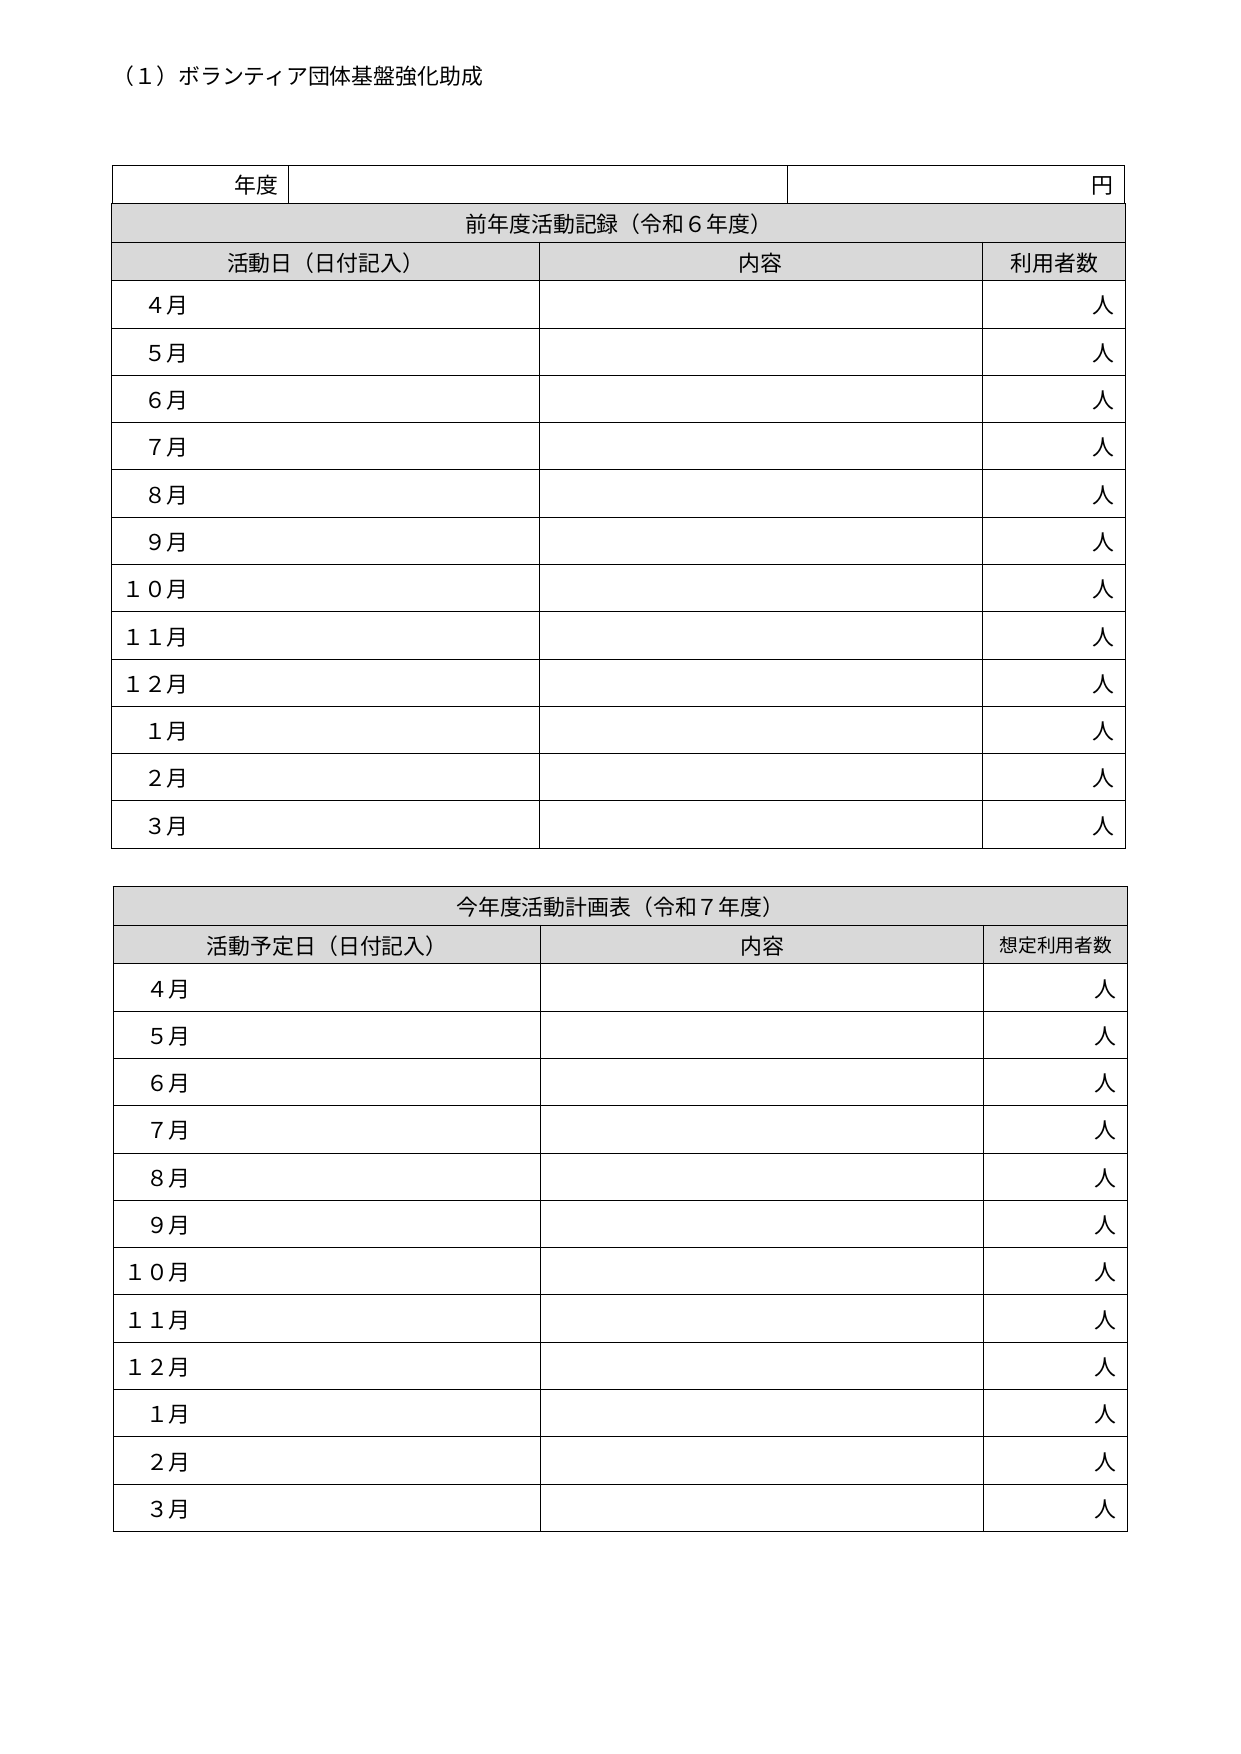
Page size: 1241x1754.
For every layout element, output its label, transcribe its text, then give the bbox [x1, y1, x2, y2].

table_cell ９月 [112, 518, 539, 564]
table_cell ２月 [112, 754, 539, 800]
table_cell [540, 612, 982, 658]
table_cell ７月 [114, 1106, 540, 1152]
table_cell 活動予定日（日付記入） [114, 926, 540, 963]
table_cell ４月 [114, 964, 540, 1011]
table_cell [540, 281, 982, 327]
table_cell 想定利用者数 [984, 926, 1127, 963]
table_cell [541, 1390, 983, 1436]
table_cell １１月 [112, 612, 539, 658]
table_cell 人 [983, 281, 1125, 327]
table_cell 人 [984, 1437, 1127, 1483]
table_cell ９月 [114, 1201, 540, 1247]
table_cell 人 [984, 1012, 1127, 1058]
table_cell [541, 1059, 983, 1105]
table_cell 人 [983, 660, 1125, 706]
table_cell 人 [984, 1059, 1127, 1105]
table_cell 人 [983, 612, 1125, 658]
table_cell [541, 1012, 983, 1058]
table_cell 人 [983, 754, 1125, 800]
table_cell 内容 [540, 243, 982, 280]
table_cell [541, 1437, 983, 1483]
table_cell ３月 [112, 801, 539, 848]
table_cell [541, 1343, 983, 1389]
table_cell [540, 329, 982, 375]
table_cell ３月 [114, 1485, 540, 1531]
table_cell [541, 1201, 983, 1247]
table_cell 年度 [113, 166, 288, 203]
table_cell [541, 1248, 983, 1294]
table_cell 人 [984, 1343, 1127, 1389]
table_cell ８月 [112, 470, 539, 517]
table_cell [540, 707, 982, 753]
table_cell [541, 1485, 983, 1531]
table_cell 人 [983, 707, 1125, 753]
table_cell 人 [983, 376, 1125, 422]
table_cell 人 [984, 1201, 1127, 1247]
table_cell 人 [984, 1106, 1127, 1152]
table_header 今年度活動計画表（令和７年度） [114, 887, 1127, 925]
table_cell 人 [984, 1295, 1127, 1342]
table_cell [541, 1154, 983, 1200]
table_cell 人 [984, 1485, 1127, 1531]
table_cell [541, 1106, 983, 1152]
table_cell [540, 376, 982, 422]
table_cell 人 [983, 423, 1125, 469]
table_cell [289, 166, 787, 203]
table_cell １０月 [114, 1248, 540, 1294]
table_cell [540, 565, 982, 611]
table_cell [540, 660, 982, 706]
table_cell ６月 [112, 376, 539, 422]
table_cell 活動日（日付記入） [112, 243, 539, 280]
table_cell ５月 [112, 329, 539, 375]
table_cell [541, 964, 983, 1011]
table_cell 人 [983, 518, 1125, 564]
table_cell ２月 [114, 1437, 540, 1483]
table_cell １１月 [114, 1295, 540, 1342]
table_cell 人 [983, 565, 1125, 611]
table_cell [541, 1295, 983, 1342]
table_cell 人 [984, 1390, 1127, 1436]
table_cell 利用者数 [983, 243, 1125, 280]
table_cell 前年度活動記録（令和６年度） [112, 204, 1125, 242]
table_cell [540, 470, 982, 517]
table_cell 人 [984, 1248, 1127, 1294]
table_cell １２月 [114, 1343, 540, 1389]
table_cell [540, 423, 982, 469]
table_cell １月 [112, 707, 539, 753]
table_cell １０月 [112, 565, 539, 611]
table_cell 人 [983, 329, 1125, 375]
table_cell 人 [983, 801, 1125, 848]
table_cell 円 [788, 166, 1124, 203]
table_cell 人 [983, 470, 1125, 517]
table_cell ７月 [112, 423, 539, 469]
table_cell １月 [114, 1390, 540, 1436]
table_cell [540, 518, 982, 564]
table_cell １２月 [112, 660, 539, 706]
table_cell 人 [984, 964, 1127, 1011]
table_cell [540, 754, 982, 800]
table_cell ８月 [114, 1154, 540, 1200]
table_cell ６月 [114, 1059, 540, 1105]
table_cell ４月 [112, 281, 539, 327]
table_cell ５月 [114, 1012, 540, 1058]
table_cell [540, 801, 982, 848]
table_cell 人 [984, 1154, 1127, 1200]
table_cell 内容 [541, 926, 983, 963]
